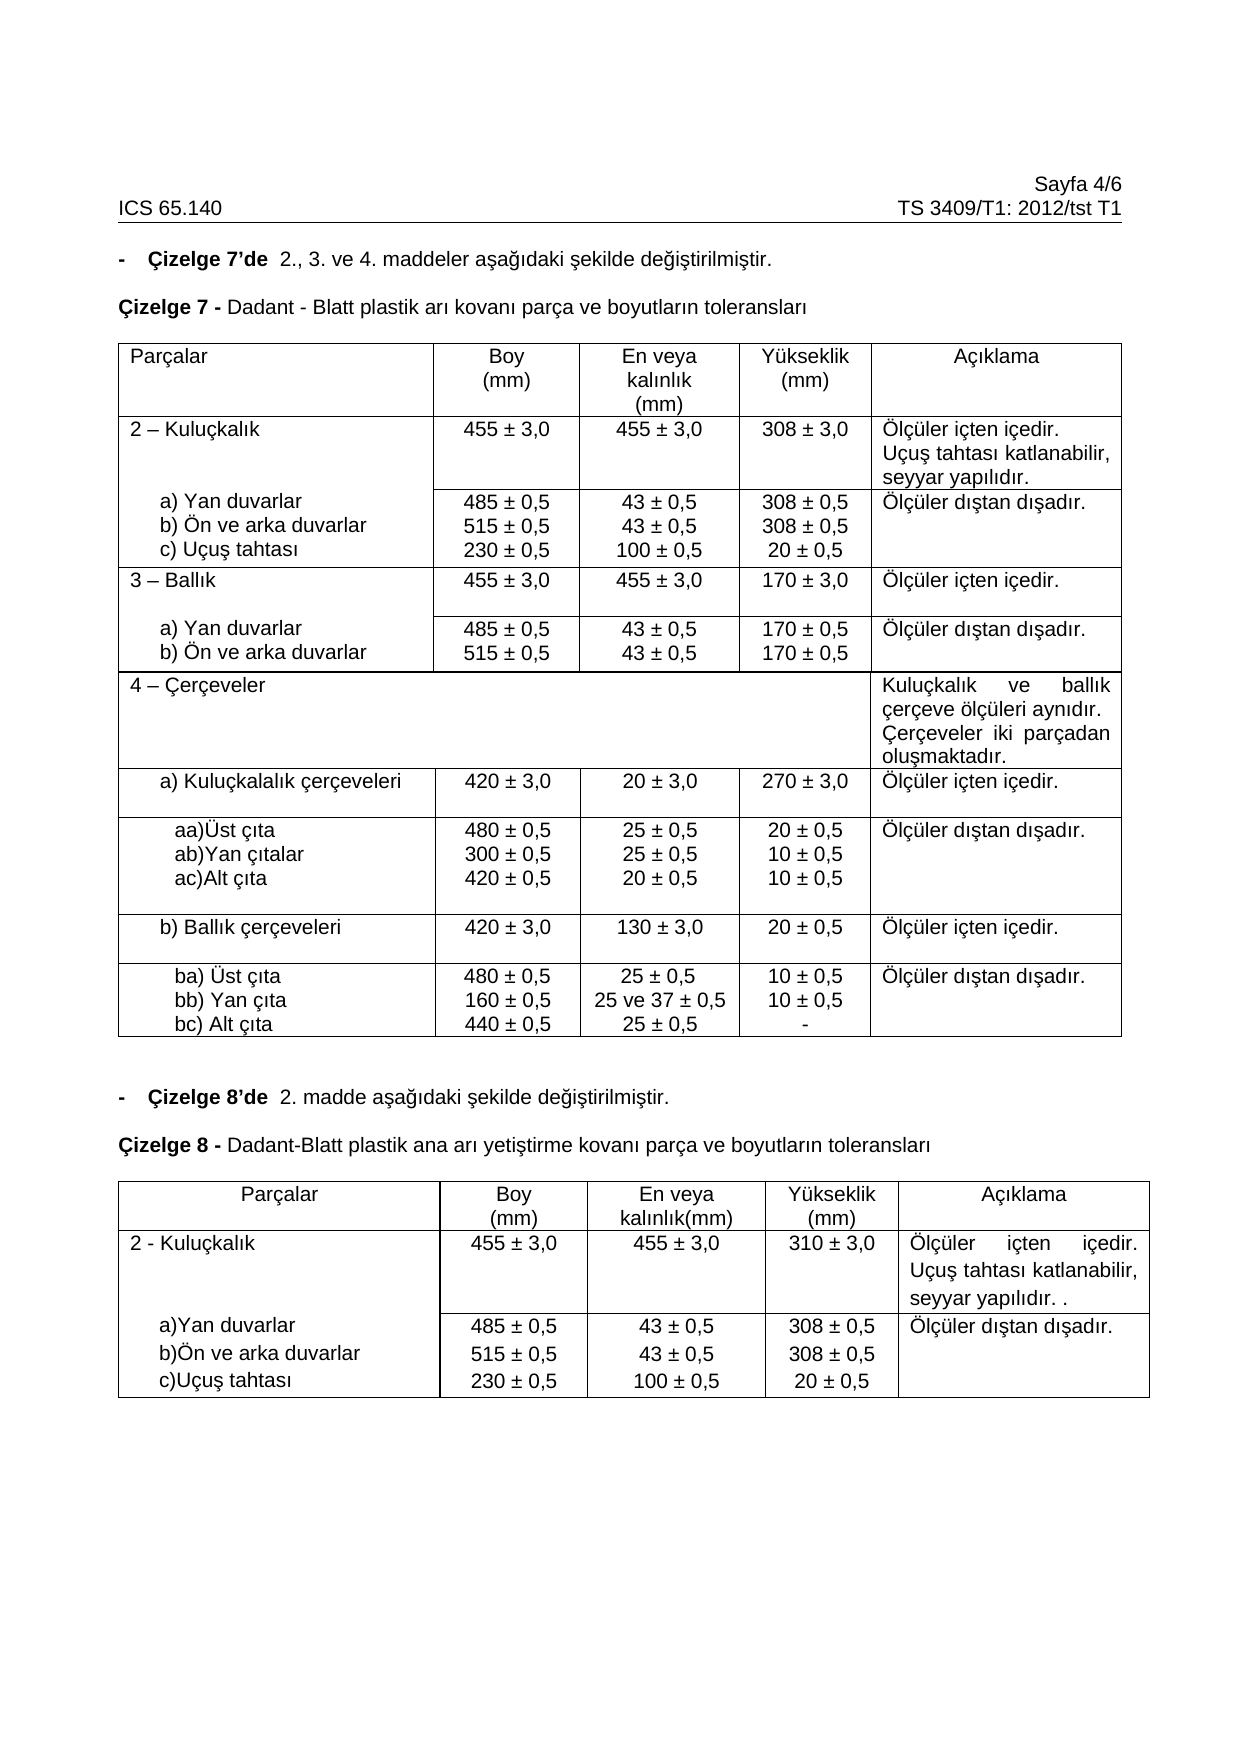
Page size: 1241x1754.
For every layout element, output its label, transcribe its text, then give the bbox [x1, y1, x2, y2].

table_cell 25 ± 0,5 25 ± 0,5 20 ± 0,5 [581, 818, 739, 914]
text ICS 65.140 TS 3409/T1: 2012/tst T1 [118, 196, 1122, 222]
table_cell 485 ± 0,5 515 ± 0,5 [434, 617, 579, 671]
table_header Boy (mm) [434, 344, 579, 416]
table_cell 20 ± 0,5 [740, 915, 870, 963]
table_cell 420 ± 3,0 [436, 769, 580, 817]
table_header En veya kalınlık(mm) [588, 1182, 765, 1230]
table_header Parçalar [119, 344, 433, 416]
table_cell Ölçüler içten içedir. [871, 769, 1121, 817]
table_cell 308 ± 3,0 [740, 417, 871, 489]
table_cell 2 - Kuluçkalık a)Yan duvarlar b)Ön ve arka duvarlar c)Uçuş tahtası [119, 1231, 439, 1397]
table_cell 308 ± 0,5 308 ± 0,5 20 ± 0,5 [740, 490, 871, 567]
table_cell 170 ± 3,0 [740, 568, 871, 616]
table_cell 310 ± 3,0 [766, 1231, 898, 1313]
table_cell 43 ± 0,5 43 ± 0,5 100 ± 0,5 [588, 1314, 765, 1397]
table_cell Ölçüler içten içedir. Uçuş tahtası katlanabilir, seyyar yapılıdır. [872, 417, 1121, 489]
table_cell 308 ± 0,5 308 ± 0,5 20 ± 0,5 [766, 1314, 898, 1397]
table_cell Kuluçkalık ve ballık çerçeve ölçüleri aynıdır. Çerçeveler iki parçadan oluşmaktadır. [871, 673, 1121, 768]
table_cell 485 ± 0,5 515 ± 0,5 230 ± 0,5 [434, 490, 579, 567]
table_header Parçalar [119, 1182, 439, 1230]
table_cell Ölçüler dıştan dışadır. [871, 818, 1121, 914]
table_cell 455 ± 3,0 [434, 568, 579, 616]
table_cell Ölçüler dıştan dışadır. [871, 964, 1121, 1036]
table_header Boy (mm) [441, 1182, 587, 1230]
table_cell ba) Üst çıta bb) Yan çıta bc) Alt çıta [119, 964, 435, 1036]
table_cell Ölçüler dıştan dışadır. [872, 617, 1121, 671]
table_cell 480 ± 0,5 300 ± 0,5 420 ± 0,5 [436, 818, 580, 914]
table_cell 43 ± 0,5 43 ± 0,5 100 ± 0,5 [580, 490, 739, 567]
table_cell b) Ballık çerçeveleri [119, 915, 435, 963]
table_cell 170 ± 0,5 170 ± 0,5 [740, 617, 871, 671]
table_cell 485 ± 0,5 515 ± 0,5 230 ± 0,5 [441, 1314, 587, 1397]
table_cell Ölçüler içten içedir. [872, 568, 1121, 616]
table_cell 20 ± 0,5 10 ± 0,5 10 ± 0,5 [740, 818, 870, 914]
table_header Yükseklik (mm) [740, 344, 871, 416]
table_cell Ölçüler içten içedir. Uçuş tahtası katlanabilir, seyyar yapılıdır. . [899, 1231, 1149, 1313]
list Çizelge 8’de 2. madde aşağıdaki şekilde değiştirilmiştir. [118, 1085, 1122, 1109]
table_cell a) Kuluçkalalık çerçeveleri [119, 769, 435, 817]
table_cell 43 ± 0,5 43 ± 0,5 [580, 617, 739, 671]
text Çizelge 8 - Dadant-Blatt plastik ana arı yetiştirme kovanı parça ve boyutların toleransları [118, 1133, 1122, 1157]
table_cell Ölçüler dıştan dışadır. [872, 490, 1121, 567]
table_cell 4 – Çerçeveler [119, 673, 870, 768]
table_header Yükseklik (mm) [766, 1182, 898, 1230]
table_cell 25 ± 0,5 25 ve 37 ± 0,5 25 ± 0,5 [581, 964, 739, 1036]
table_cell aa)Üst çıta ab)Yan çıtalar ac)Alt çıta [119, 818, 435, 914]
table_cell 130 ± 3,0 [581, 915, 739, 963]
text Çizelge 7 - Dadant - Blatt plastik arı kovanı parça ve boyutların toleransları [118, 295, 1122, 319]
table_cell 455 ± 3,0 [588, 1231, 765, 1313]
table_cell Ölçüler dıştan dışadır. [899, 1314, 1149, 1397]
table_cell 3 – Ballık a) Yan duvarlar b) Ön ve arka duvarlar [119, 568, 433, 671]
table_cell 20 ± 3,0 [581, 769, 739, 817]
table_header Açıklama [899, 1182, 1149, 1230]
table_header Açıklama [872, 344, 1121, 416]
table_cell 270 ± 3,0 [740, 769, 870, 817]
table_cell 480 ± 0,5 160 ± 0,5 440 ± 0,5 [436, 964, 580, 1036]
table_cell 455 ± 3,0 [580, 568, 739, 616]
table_header En veya kalınlık (mm) [580, 344, 739, 416]
table_cell 420 ± 3,0 [436, 915, 580, 963]
table_cell 455 ± 3,0 [441, 1231, 587, 1313]
table_cell Ölçüler içten içedir. [871, 915, 1121, 963]
table_cell 2 – Kuluçkalık a) Yan duvarlar b) Ön ve arka duvarlar c) Uçuş tahtası [119, 417, 433, 567]
list Çizelge 7’de 2., 3. ve 4. maddeler aşağıdaki şekilde değiştirilmiştir. [118, 247, 1122, 271]
table_cell 455 ± 3,0 [434, 417, 579, 489]
table_cell 10 ± 0,5 10 ± 0,5 - [740, 964, 870, 1036]
text Sayfa 4/6 [118, 172, 1122, 196]
table_cell 455 ± 3,0 [580, 417, 739, 489]
